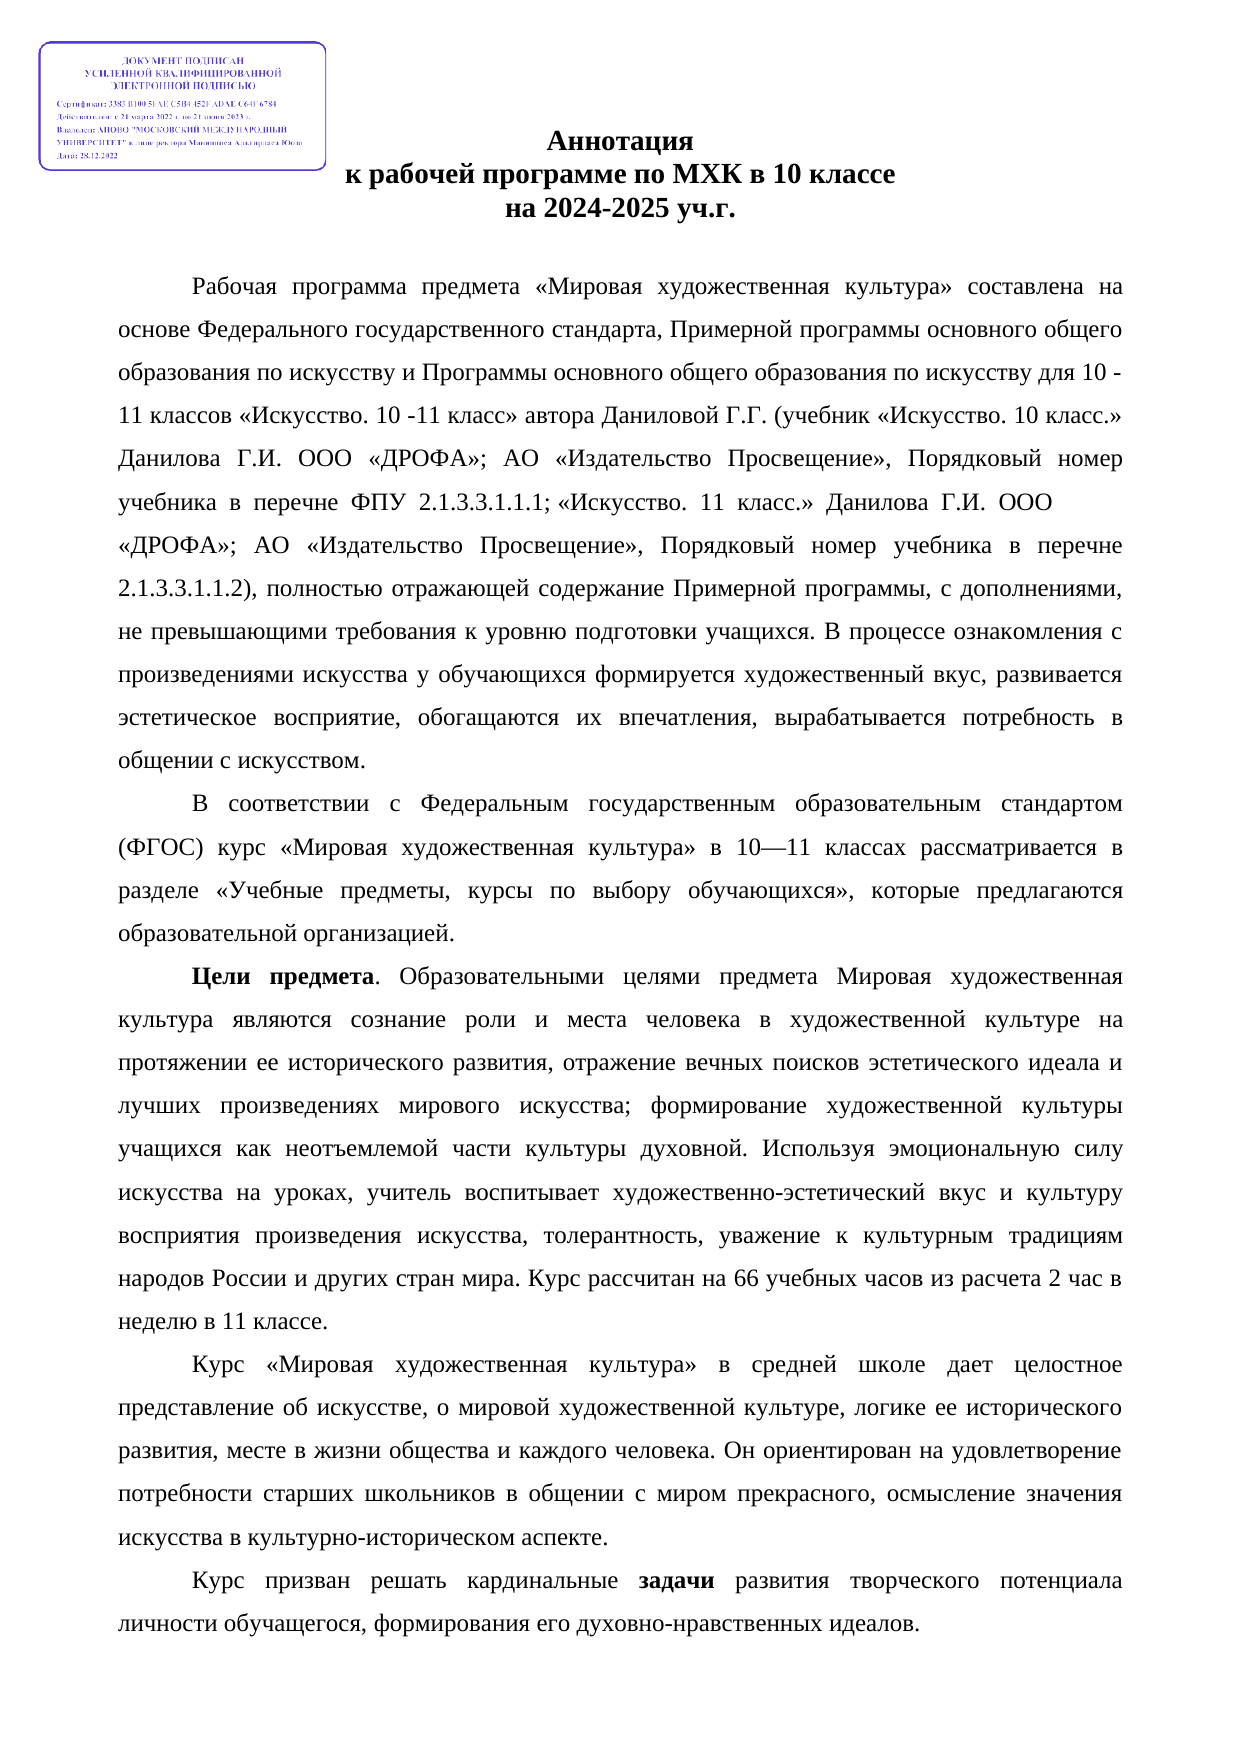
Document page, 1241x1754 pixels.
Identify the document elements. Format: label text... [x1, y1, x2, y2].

text Цели предмета. Образовательными целями предмета Мировая художественная культура являются сознание роли и места человека в художественной культуре на протяжении ее исторического развития, отражение вечных поисков эстетического идеала и лучших произведениях мирового искусства; формирование художественной культуры учащихся как неотъемлемой части культуры духовной. Используя эмоциональную силу искусства на уроках, учитель воспитывает художественно-эстетический вкус и культуру восприятия произведения искусства, толерантность, уважение к культурным традициям народов России и других стран мира. Курс рассчитан на 66 учебных часов из расчета 2 час в неделю в 11 классе. [118, 961, 1123, 1335]
text Рабочая программа предмета «Мировая художественная культура» составлена на основе Федерального государственного стандарта, Примерной программы основного общего образования по искусству и Программы основного общего образования по искусству для 10 - 11 классов «Искусство. 10 -11 класс» автора Даниловой Г.Г. (учебник «Искусство. 10 класс.» Данилова Г.И. ООО «ДРОФА»; АО «Издательство Просвещение», Порядковый номер учебника в перечне ФПУ 2.1.3.3.1.1.1; «Искусство. 11 класс.» Данилова Г.И. ООО [118, 271, 1123, 515]
title Аннотация [344, 123, 896, 156]
picture [38, 41, 327, 171]
text Курс призван решать кардинальные задачи развития творческого потенциала личности обучащегося, формирования его духовно-нравственных идеалов. [118, 1565, 1123, 1637]
text В соответствии с Федеральным государственным образовательным стандартом (ФГОС) курс «Мировая художественная культура» в 10—11 классах рассматривается в разделе «Учебные предметы, курсы по выбору обучающихся», которые предлагаются образовательной организацией. [118, 788, 1123, 947]
text Курс «Мировая художественная культура» в средней школе дает целостное представление об искусстве, о мировой художественной культуре, логике ее исторического развития, месте в жизни общества и каждого человека. Он ориентирован на удовлетворение потребности старших школьников в общении с миром прекрасного, осмысление значения искусства в культурно-историческом аспекте. [118, 1349, 1123, 1550]
title к рабочей программе по МХК в 10 классе на 2024-2025 уч.г. [344, 156, 896, 223]
text «ДРОФА»; АО «Издательство Просвещение», Порядковый номер учебника в перечне 2.1.3.3.1.1.2), полностью отражающей содержание Примерной программы, с дополнениями, не превышающими требования к уровню подготовки учащихся. В процессе ознакомления с произведениями искусства у обучающихся формируется художественный вкус, развивается эстетическое восприятие, обогащаются их впечатления, вырабатывается потребность в общении с искусством. [118, 530, 1123, 774]
